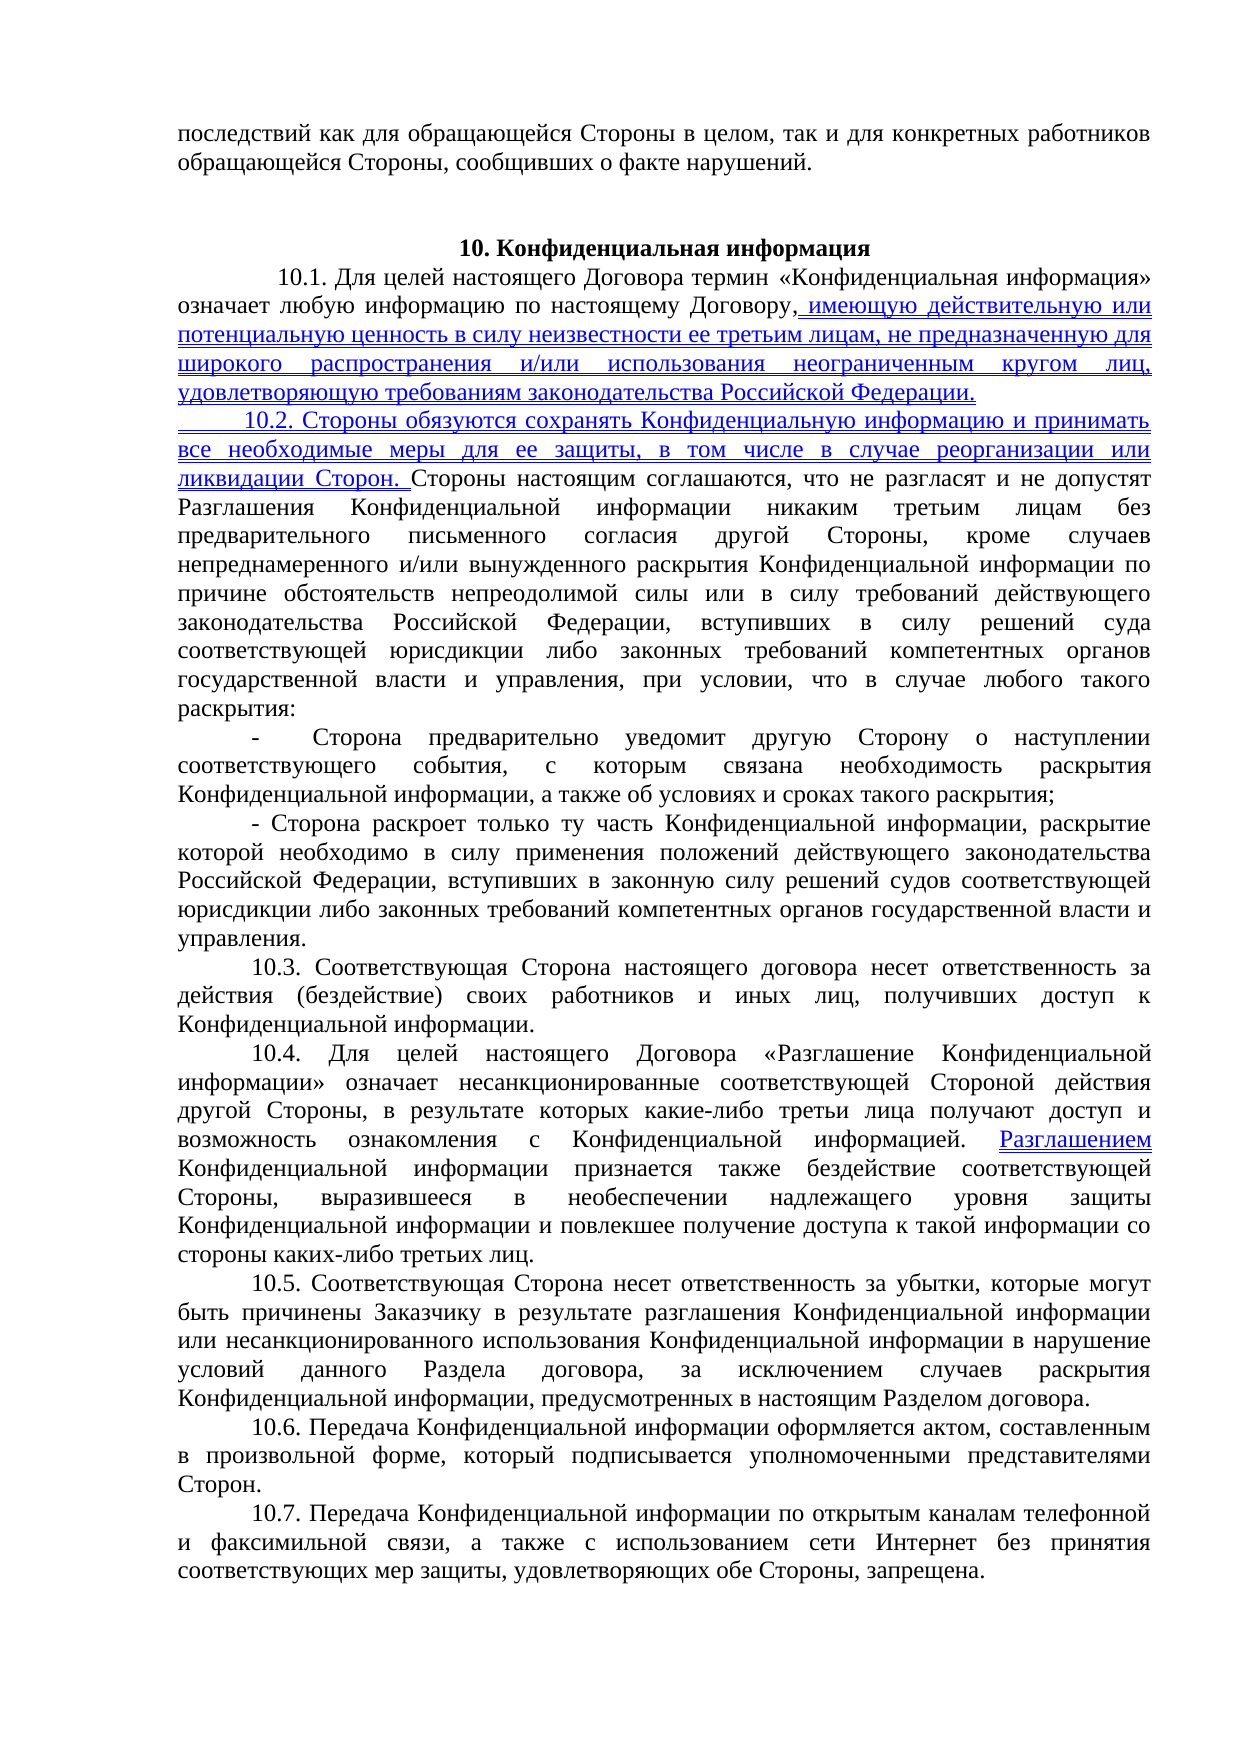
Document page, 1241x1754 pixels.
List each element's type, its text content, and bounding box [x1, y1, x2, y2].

text 10.6. Передача Конфиденциальной информации оформляется актом, составленным в произвольной форме, который подписывается уполномоченными представителями Сторон. [177, 1412, 1152, 1498]
text 10.4. Для целей настоящего Договора «Разглашение Конфиденциальной информации» означает несанкционированные соответствующей Стороной действия другой Стороны, в результате которых какие-либо третьи лица получают доступ и возможность ознакомления с Конфиденциальной информацией. Разглашением Конфиденциальной информации признается также бездействие соответствующей Стороны, выразившееся в необеспечении надлежащего уровня защиты Конфиденциальной информации и повлекшее получение доступа к такой информации со стороны каких-либо третьих лиц. [177, 1038, 1152, 1268]
text 10.3. Соответствующая Сторона настоящего договора несет ответственность за действия (бездействие) своих работников и иных лиц, получивших доступ к Конфиденциальной информации. [177, 952, 1152, 1038]
text 10.2. Стороны обязуются сохранять Конфиденциальную информацию и принимать все необходимые меры для ее защиты, в том числе в случае реорганизации или ликвидации Сторон. Стороны настоящим соглашаются, что не разгласят и не допустят Разглашения Конфиденциальной информации никаким третьим лицам без предварительного письменного согласия другой Стороны, кроме случаев непреднамеренного и/или вынужденного раскрытия Конфиденциальной информации по причине обстоятельств непреодолимой силы или в силу требований действующего законодательства Российской Федерации, вступивших в силу решений суда соответствующей юрисдикции либо законных требований компетентных органов государственной власти и управления, при условии, что в случае любого такого раскрытия: [177, 406, 1152, 722]
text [177, 118, 1152, 176]
text - Сторона раскроет только ту часть Конфиденциальной информации, раскрытие которой необходимо в силу применения положений действующего законодательства Российской Федерации, вступивших в законную силу решений судов соответствующей юрисдикции либо законных требований компетентных органов государственной власти и управления. [177, 808, 1152, 952]
text 10.1. Для целей настоящего Договора термин «Конфиденциальная информация» означает любую информацию по настоящему Договору, имеющую действительную или потенциальную ценность в силу неизвестности ее третьим лицам, не предназначенную для широкого распространения и/или использования неограниченным кругом лиц, удовлетворяющую требованиям законодательства Российской Федерации. [177, 348, 1152, 373]
text - Сторона предварительно уведомит другую Сторону о наступлении соответствующего события, с которым связана необходимость раскрытия Конфиденциальной информации, а также об условиях и сроках такого раскрытия; [177, 722, 1152, 808]
text 10.1. Для целей настоящего Договора термин «Конфиденциальная информация» означает любую информацию по настоящему Договору, имеющую действительную или потенциальную ценность в силу неизвестности ее третьим лицам, не предназначенную для широкого распространения и/или использования неограниченным кругом лиц, удовлетворяющую требованиям законодательства Российской Федерации. [177, 376, 1152, 406]
text 10.5. Соответствующая Сторона несет ответственность за убытки, которые могут быть причинены Заказчику в результате разглашения Конфиденциальной информации или несанкционированного использования Конфиденциальной информации в нарушение условий данного Раздела договора, за исключением случаев раскрытия Конфиденциальной информации, предусмотренных в настоящим Разделом договора. [177, 1268, 1152, 1412]
list 10.7. Передача Конфиденциальной информации по открытым каналам телефонной и факсимильной связи, а также с использованием сети Интернет без принятия соответствующих мер защиты, удовлетворяющих обе Стороны, запрещена. [177, 1498, 1152, 1584]
text 10. Конфиденциальная информация [177, 233, 1152, 262]
text 10.1. Для целей настоящего Договора термин «Конфиденциальная информация» означает любую информацию по настоящему Договору, имеющую действительную или потенциальную ценность в силу неизвестности ее третьим лицам, не предназначенную для широкого распространения и/или использования неограниченным кругом лиц, удовлетворяющую требованиям законодательства Российской Федерации. [177, 262, 1152, 344]
